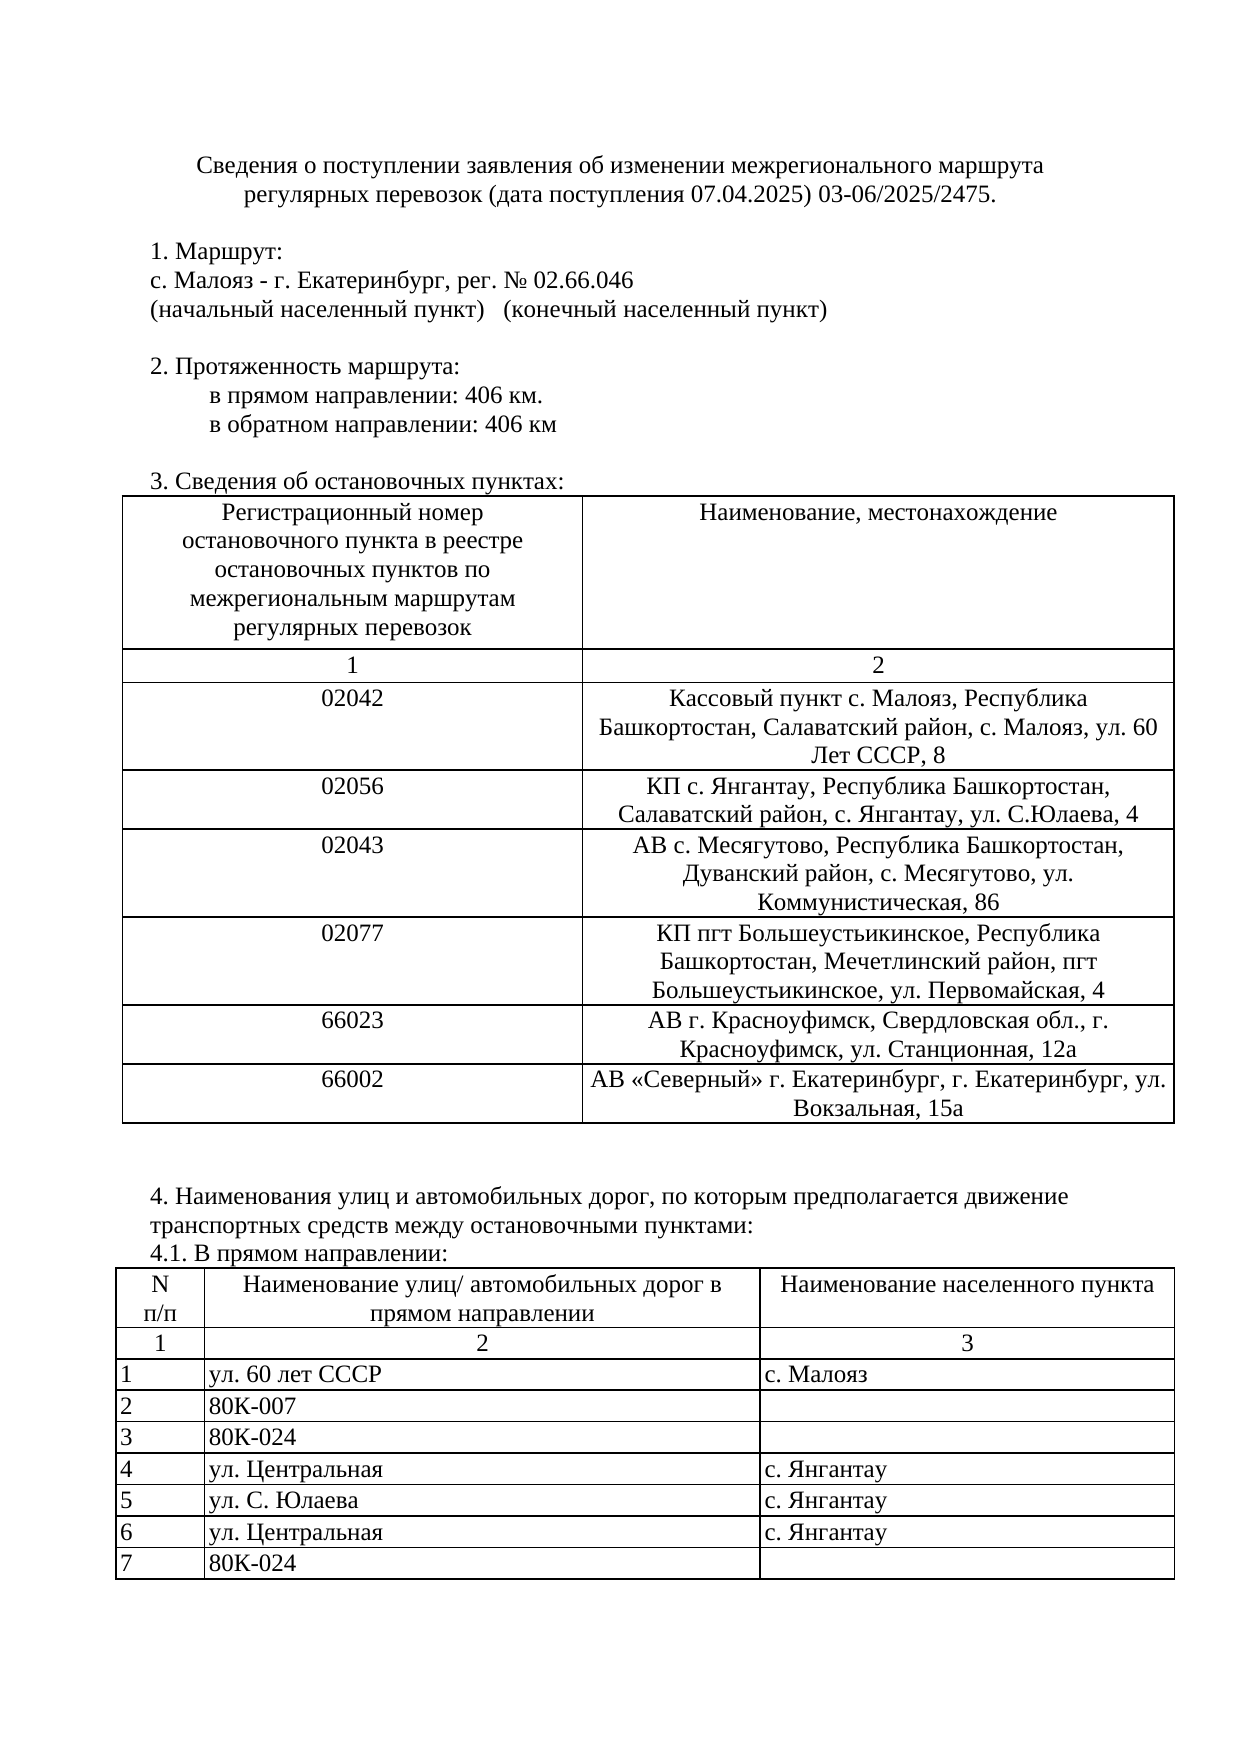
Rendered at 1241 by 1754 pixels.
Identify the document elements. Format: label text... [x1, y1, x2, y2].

text в обратном направлении: 406 км [150, 409, 1090, 437]
text в прямом направлении: 406 км. [150, 380, 1090, 409]
table_cell ул. Центральная [205, 1454, 759, 1484]
table_cell 6 [117, 1517, 204, 1547]
table_header Наименование, местонахождение [583, 497, 1173, 648]
table_cell КП пгт Большеустьикинское, Республика Башкортостан, Мечетлинский район, пгт Большеустьикинское, ул. Первомайская, 4 [583, 918, 1173, 1004]
table_cell 66023 [123, 1006, 582, 1063]
table_cell 02077 [123, 918, 582, 1004]
table_cell 80К-007 [205, 1391, 759, 1421]
table_cell АВ г. Красноуфимск, Свердловская обл., г. Красноуфимск, ул. Станционная, 12а [583, 1006, 1173, 1063]
table_cell 2 [205, 1328, 759, 1358]
table_cell 2 [117, 1391, 204, 1421]
table_cell АВ «Северный» г. Екатеринбург, г. Екатеринбург, ул. Вокзальная, 15а [583, 1065, 1173, 1122]
table_cell 2 [583, 650, 1173, 681]
table_cell 1 [123, 650, 582, 681]
table_cell [761, 1422, 1174, 1452]
table_cell 5 [117, 1485, 204, 1515]
table_header Наименование улиц/ автомобильных дорог в прямом направлении [205, 1269, 759, 1326]
text (начальный населенный пункт) (конечный населенный пункт) [150, 294, 1090, 322]
table_header Наименование населенного пункта [761, 1269, 1174, 1326]
table_cell 3 [117, 1422, 204, 1452]
text 4.1. В прямом направлении: [150, 1238, 1090, 1267]
table_cell 7 [117, 1548, 204, 1578]
table_cell ул. 60 лет СССР [205, 1360, 759, 1389]
table_cell [761, 1548, 1174, 1578]
table_cell с. Янгантау [761, 1454, 1174, 1484]
table_cell 1 [117, 1328, 204, 1358]
table_cell с. Янгантау [761, 1485, 1174, 1515]
table_cell ул. С. Юлаева [205, 1485, 759, 1515]
table_cell ул. Центральная [205, 1517, 759, 1547]
table_cell 02043 [123, 830, 582, 916]
text 2. Протяженность маршрута: [150, 351, 1090, 380]
text 1. Маршрут: [150, 236, 1090, 265]
table_cell 02056 [123, 771, 582, 828]
table_cell КП с. Янгантау, Республика Башкортостан, Салаватский район, с. Янгантау, ул. С.Юлаева, 4 [583, 771, 1173, 828]
table_cell 66002 [123, 1065, 582, 1122]
table_cell Кассовый пункт с. Малояз, Республика Башкортостан, Салаватский район, с. Малояз, ул. 60 Лет СССР, 8 [583, 683, 1173, 769]
table_cell 4 [117, 1454, 204, 1484]
table_cell с. Янгантау [761, 1517, 1174, 1547]
table_cell АВ с. Месягутово, Республика Башкортостан, Дуванский район, с. Месягутово, ул. Коммунистическая, 86 [583, 830, 1173, 916]
text 4. Наименования улиц и автомобильных дорог, по которым предполагается движение транспортных средств между остановочными пунктами: [150, 1181, 1090, 1238]
table_cell 80К-024 [205, 1548, 759, 1578]
table_cell 80К-024 [205, 1422, 759, 1452]
table_cell 1 [117, 1360, 204, 1389]
table_cell 3 [761, 1328, 1174, 1358]
table_header N п/п [117, 1269, 204, 1326]
table_cell 02042 [123, 683, 582, 769]
table_cell [761, 1391, 1174, 1421]
text 3. Сведения об остановочных пунктах: [150, 466, 1090, 495]
text Сведения о поступлении заявления об изменении межрегионального маршрута регулярных перевозок (дата поступления 07.04.2025) 03-06/2025/2475. [150, 150, 1090, 207]
text с. Малояз - г. Екатеринбург, рег. № 02.66.046 [150, 265, 1090, 294]
table_header Регистрационный номер остановочного пункта в реестре остановочных пунктов по межрегиональным маршрутам регулярных перевозок [123, 497, 582, 648]
table_cell с. Малояз [761, 1360, 1174, 1389]
